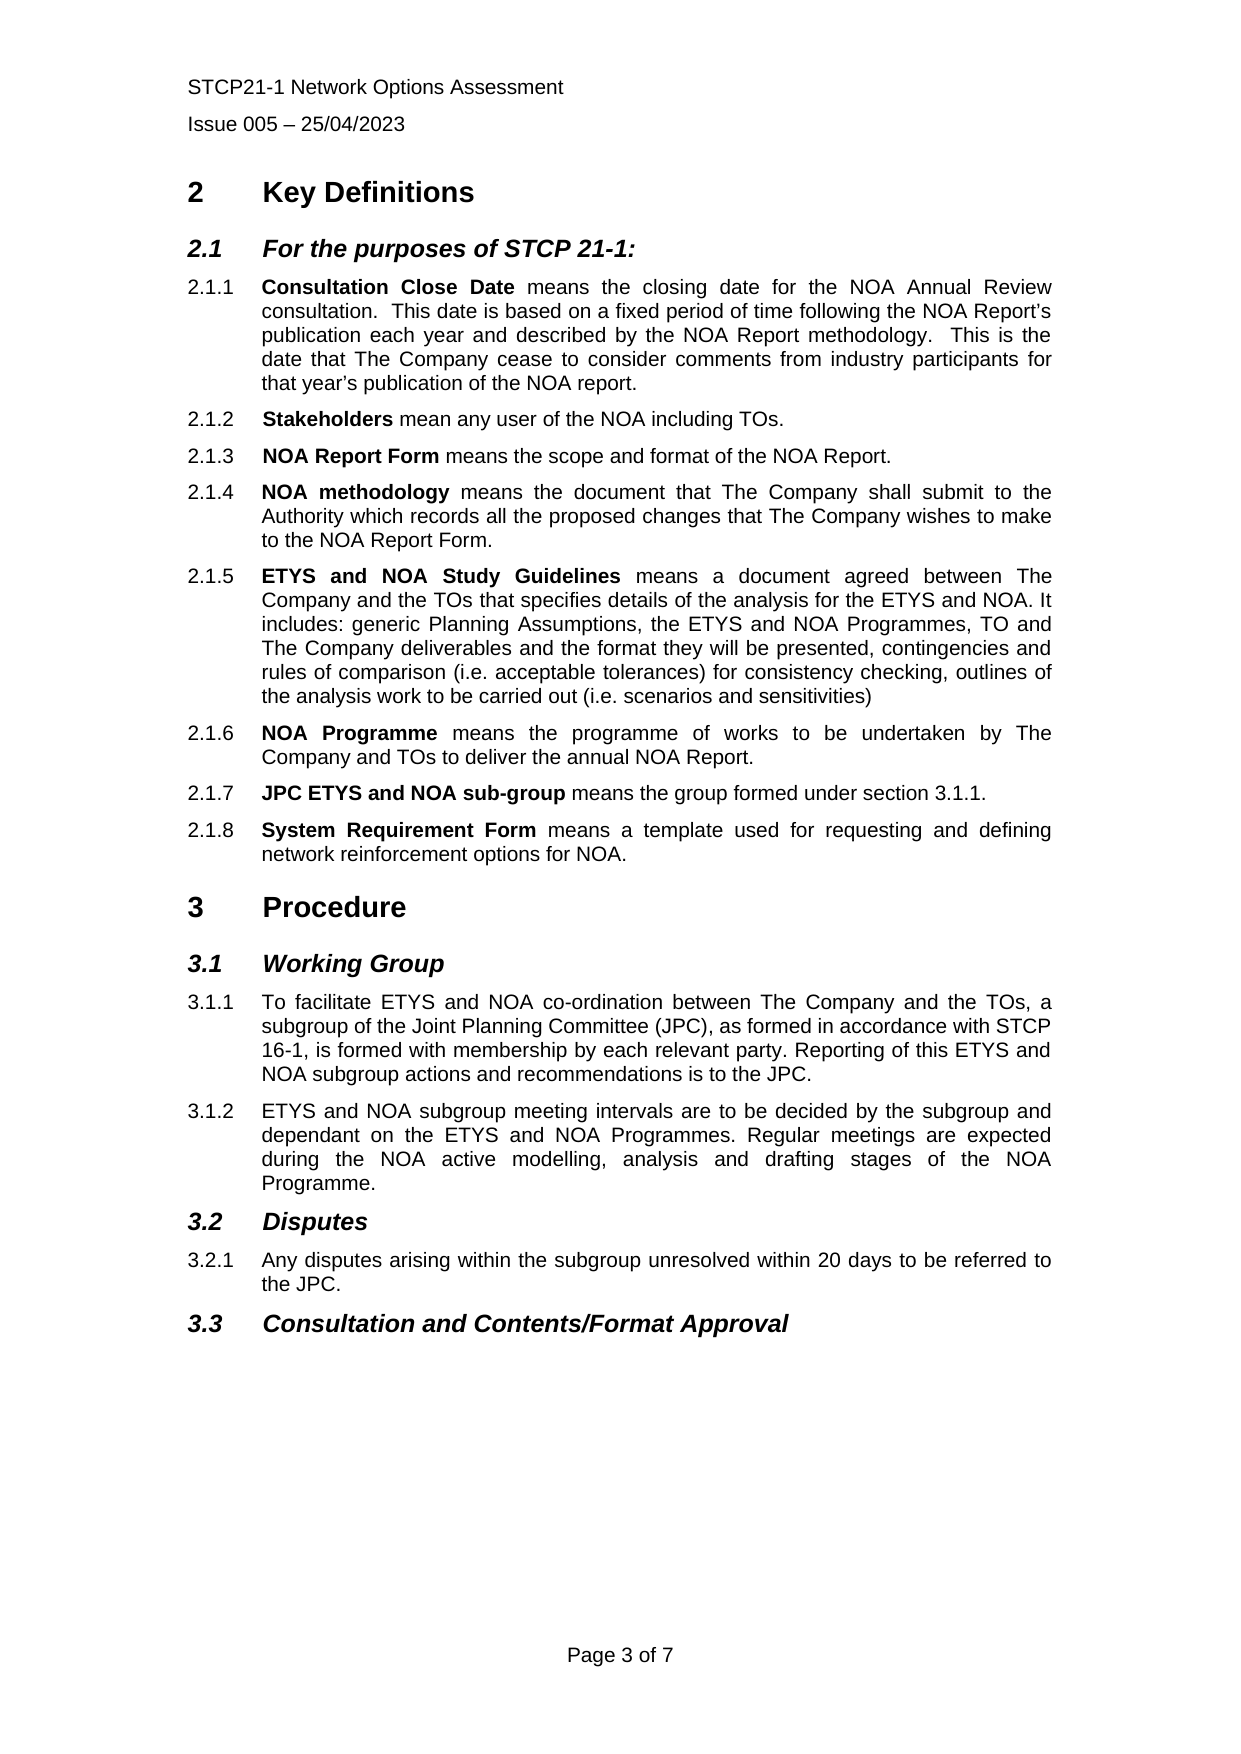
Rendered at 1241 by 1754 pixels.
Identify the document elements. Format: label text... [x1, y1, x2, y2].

subtitle System Requirement Form means a template used for requesting and defining network reinforcement options for NOA. [187, 817, 1053, 865]
subtitle NOA Report Form means the scope and format of the NOA Report. [187, 443, 1053, 467]
subtitle Consultation and Contents/Format Approval [187, 1308, 1053, 1337]
subtitle Stakeholders mean any user of the NOA including TOs. [187, 407, 1053, 431]
subtitle Consultation Close Date means the closing date for the NOA Annual Review consultation. This date is based on a fixed period of time following the NOA Report’s publication each year and described by the NOA Report methodology. This is the date that The Company cease to consider comments from industry participants for that year’s publication of the NOA report. [187, 275, 1053, 394]
subtitle ETYS and NOA Study Guidelines means a document agreed between The Company and the TOs that specifies details of the analysis for the ETYS and NOA. It includes: generic Planning Assumptions, the ETYS and NOA Programmes, TO and The Company deliverables and the format they will be presented, contingencies and rules of comparison (i.e. acceptable tolerances) for consistency checking, outlines of the analysis work to be carried out (i.e. scenarios and sensitivities) [187, 564, 1053, 708]
subtitle NOA methodology means the document that The Company shall submit to the Authority which records all the proposed changes that The Company wishes to make to the NOA Report Form. [187, 480, 1053, 552]
subtitle Any disputes arising within the subgroup unresolved within 20 days to be referred to the JPC. [187, 1248, 1053, 1296]
subtitle Working Group [187, 949, 1053, 978]
subtitle NOA Programme means the programme of works to be undertaken by The Company and TOs to deliver the annual NOA Report. [187, 721, 1053, 768]
subtitle ETYS and NOA subgroup meeting intervals are to be decided by the subgroup and dependant on the ETYS and NOA Programmes. Regular meetings are expected during the NOA active modelling, analysis and drafting stages of the NOA Programme. [187, 1098, 1053, 1194]
subtitle Procedure [187, 890, 1053, 924]
subtitle Key Definitions [187, 175, 1053, 208]
subtitle Disputes [187, 1207, 1053, 1236]
subtitle JPC ETYS and NOA sub-group means the group formed under section 3.1.1. [187, 781, 1053, 805]
subtitle To facilitate ETYS and NOA co-ordination between The Company and the TOs, a subgroup of the Joint Planning Committee (JPC), as formed in accordance with STCP 16-1, is formed with membership by each relevant party. Reporting of this ETYS and NOA subgroup actions and recommendations is to the JPC. [187, 990, 1053, 1086]
subtitle For the purposes of STCP 21-1: [187, 233, 1053, 262]
